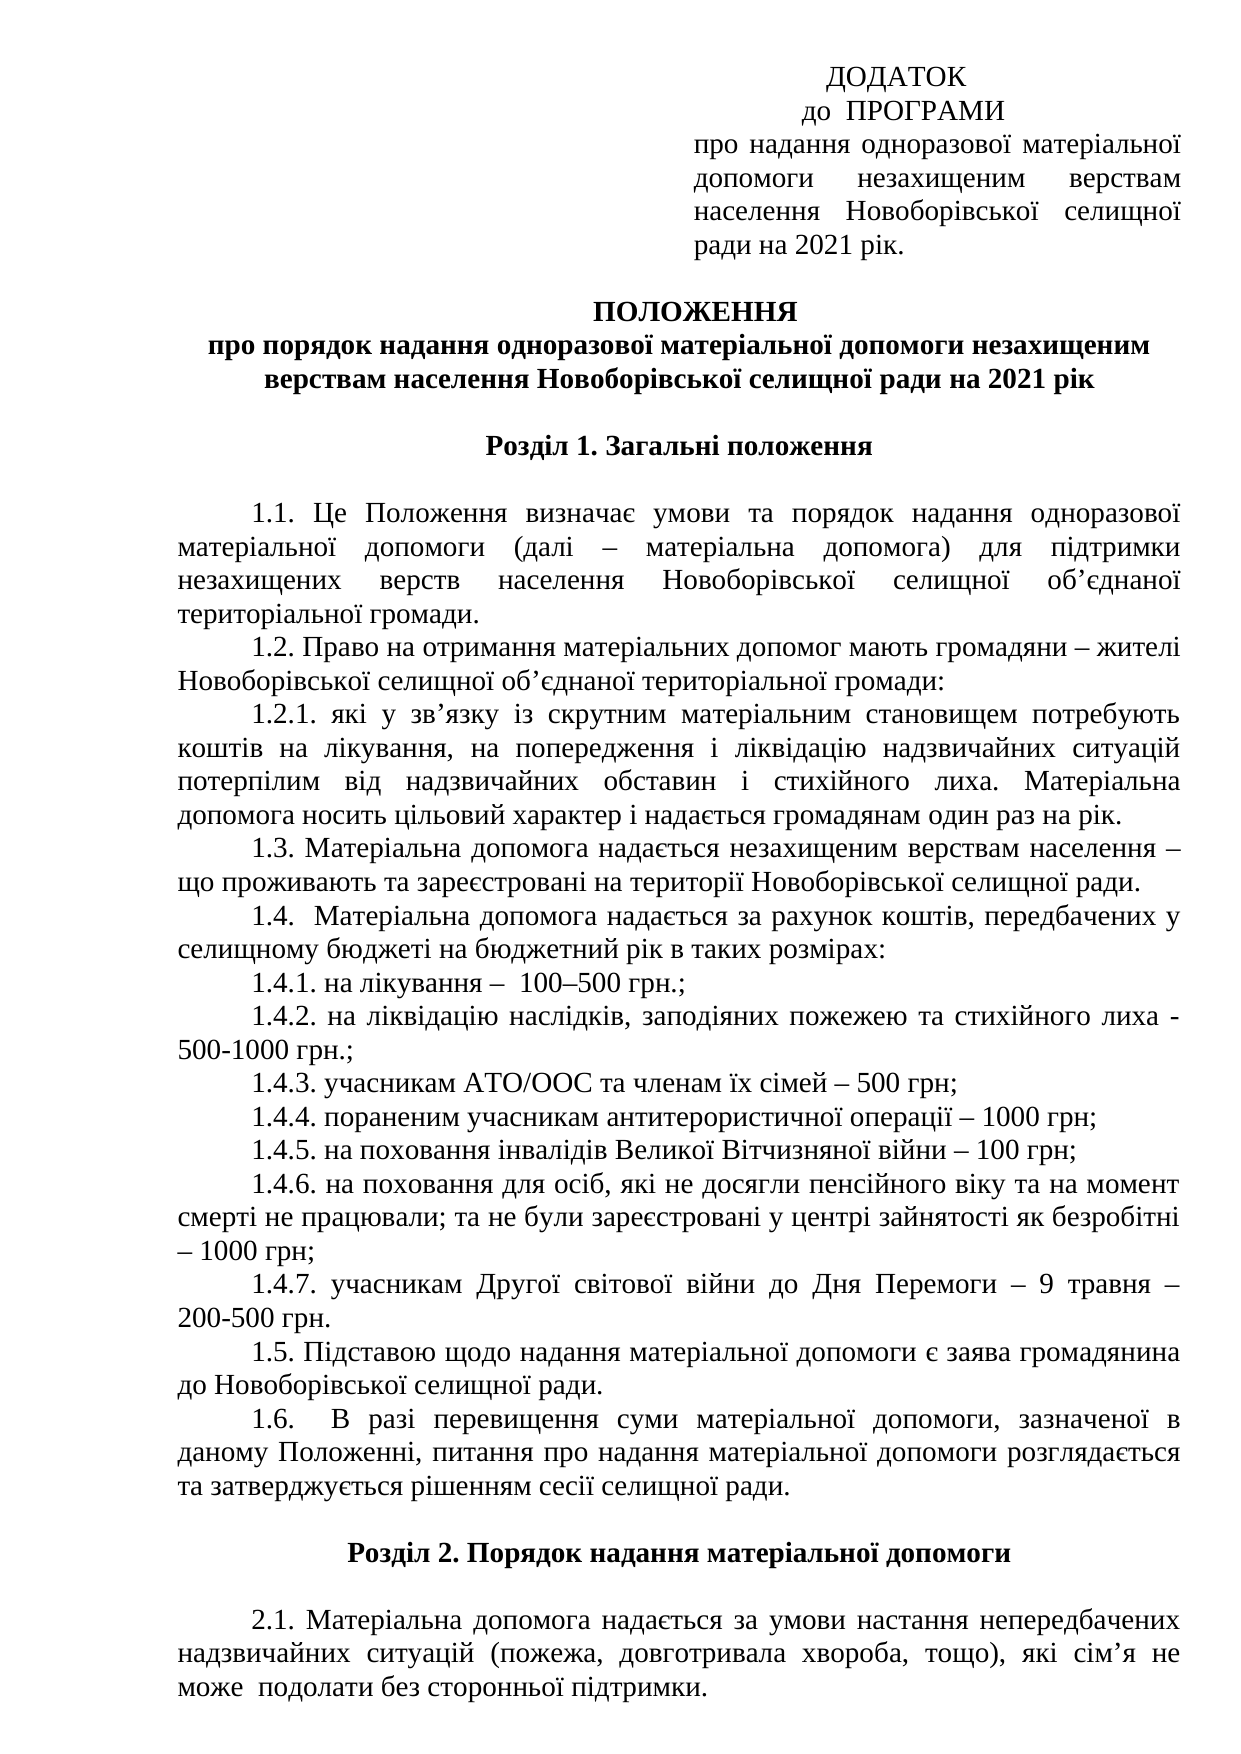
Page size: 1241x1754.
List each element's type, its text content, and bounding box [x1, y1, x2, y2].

text 1.4.1. на лікування – 100–500 грн.; [177, 965, 1181, 998]
text Розділ 1. Загальні положення [177, 428, 1181, 462]
text 1.6. В разі перевищення суми матеріальної допомоги, зазначеної в даному Положенні, питання про надання матеріальної допомоги розглядається та затверджується рішенням сесії селищної ради. [177, 1401, 1181, 1501]
text 1.4. Матеріальна допомога надається за рахунок коштів, передбачених у селищному бюджеті на бюджетний рік в таких розмірах: [177, 898, 1181, 965]
text 1.1. Це Положення визначає умови та порядок надання одноразової матеріальної допомоги (далі – матеріальна допомога) для підтримки незахищених верств населення Новоборівської селищної об’єднаної територіальної громади. [177, 495, 1181, 629]
text 1.4.2. на ліквідацію наслідків, заподіяних пожежею та стихійного лиха - 500-1000 грн.; [177, 998, 1181, 1065]
text про надання одноразової матеріальної допомоги незахищеним верствам населення Новоборівської селищної ради на 2021 рік. [693, 126, 1181, 260]
text 1.2. Право на отримання матеріальних допомог мають громадяни – жителі Новоборівської селищної об’єднаної територіальної громади: [177, 629, 1181, 696]
text 1.3. Матеріальна допомога надається незахищеним верствам населення – що проживають та зареєстровані на території Новоборівської селищної ради. [177, 831, 1181, 898]
text 1.4.3. учасникам АТО/ООС та членам їх сімей – 500 грн; [177, 1065, 1181, 1099]
text 1.4.5. на поховання інвалідів Великої Вітчизняної війни – 100 грн; [177, 1132, 1181, 1166]
text 1.5. Підставою щодо надання матеріальної допомоги є заява громадянина до Новоборівської селищної ради. [177, 1334, 1181, 1401]
text про порядок надання одноразової матеріальної допомоги незахищеним верствам населення Новоборівської селищної ради на 2021 рік [177, 327, 1181, 394]
text 1.2.1. які у зв’язку із скрутним матеріальним становищем потребують коштів на лікування, на попередження і ліквідацію надзвичайних ситуацій потерпілим від надзвичайних обставин і стихійного лиха. Матеріальна допомога носить цільовий характер і надається громадянам один раз на рік. [177, 696, 1181, 831]
text 2.1. Матеріальна допомога надається за умови настання непередбачених надзвичайних ситуацій (пожежа, довготривала хвороба, тощо), які сім’я не може подолати без сторонньої підтримки. [177, 1602, 1181, 1703]
text ПОЛОЖЕННЯ [593, 294, 1181, 327]
text до ПРОГРАМИ [398, 93, 1181, 126]
text 1.4.4. пораненим учасникам антитерористичної операції – 1000 грн; [177, 1099, 1181, 1132]
text 1.4.7. учасникам Другої світової війни до Дня Перемоги – 9 травня – 200-500 грн. [177, 1267, 1181, 1334]
text 1.4.6. на поховання для осіб, які не досягли пенсійного віку та на момент смерті не працювали; та не були зареєстровані у центрі зайнятості як безробітні – 1000 грн; [177, 1166, 1181, 1267]
text Розділ 2. Порядок надання матеріальної допомоги [177, 1535, 1181, 1568]
text ДОДАТОК [398, 59, 1181, 93]
